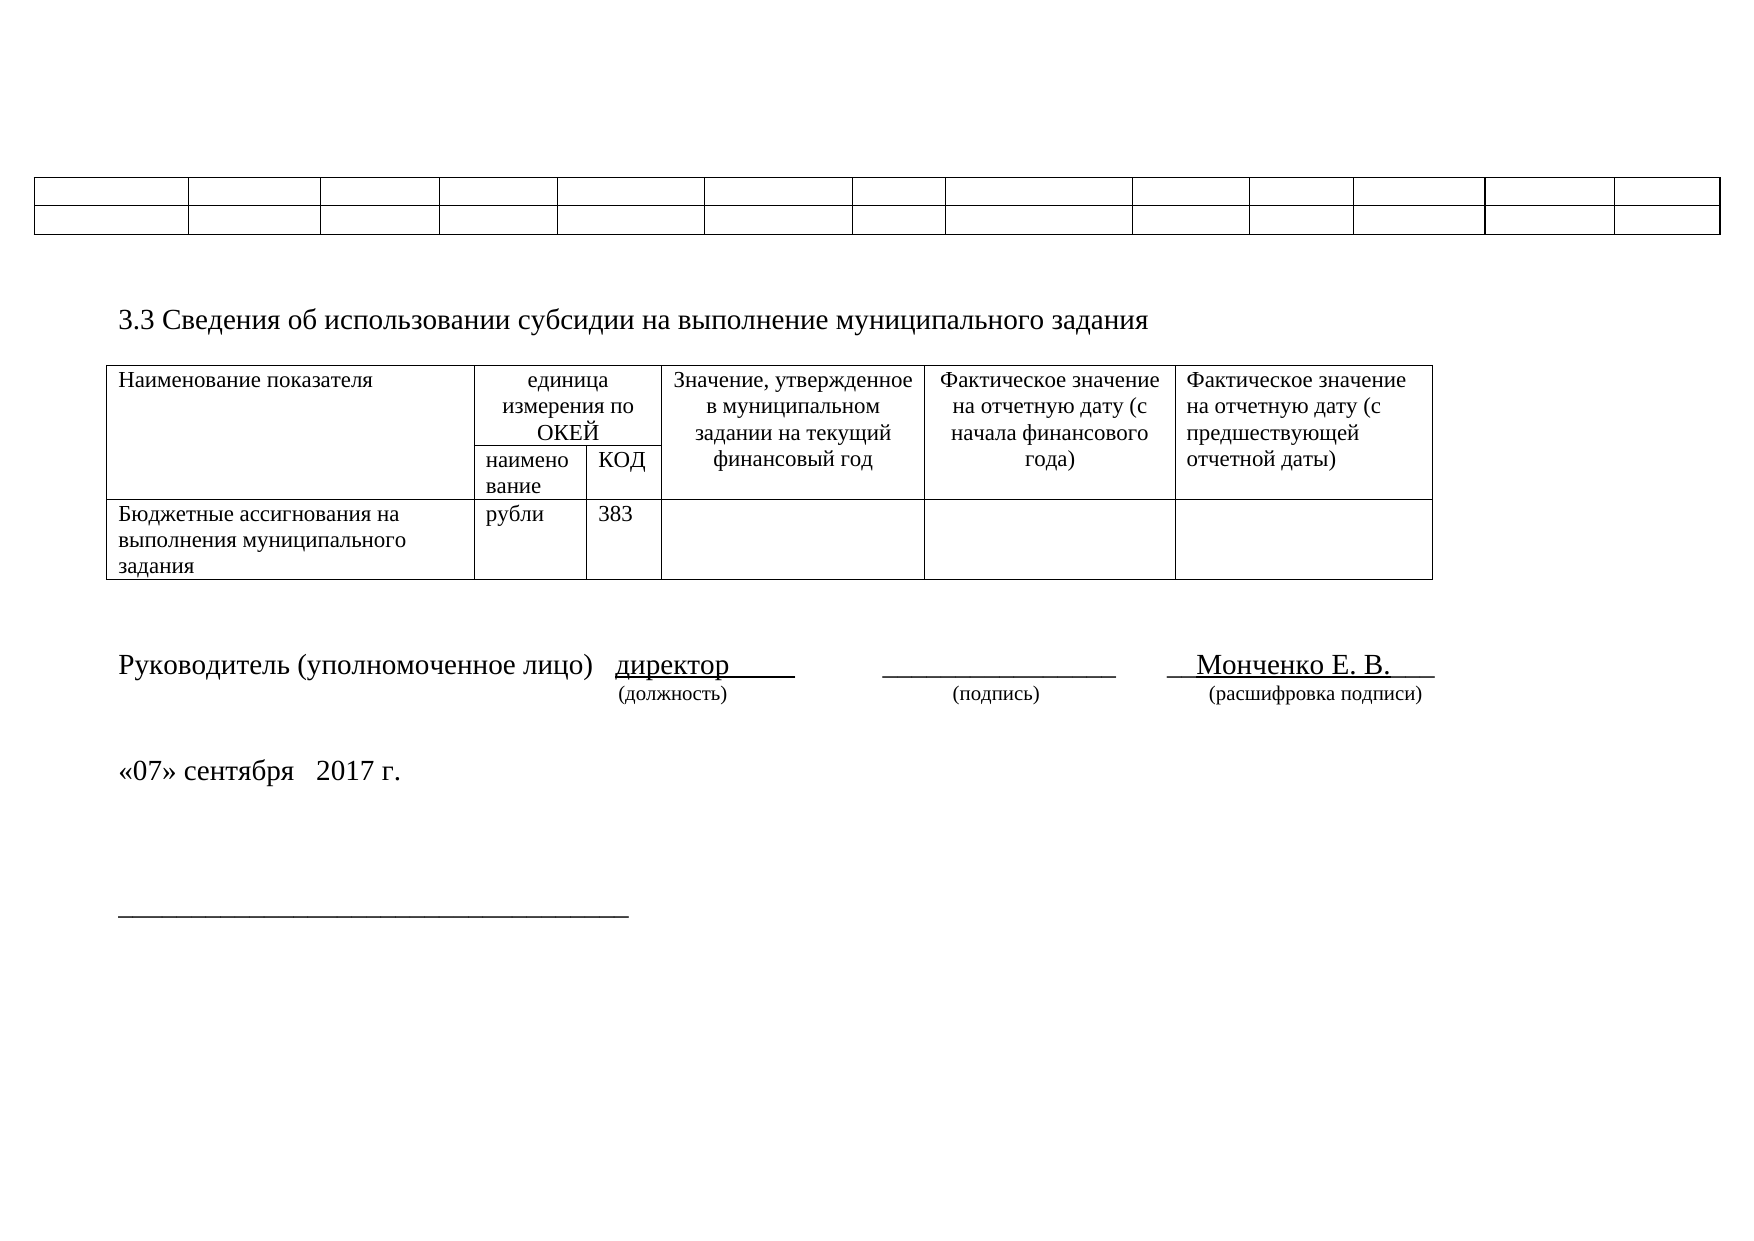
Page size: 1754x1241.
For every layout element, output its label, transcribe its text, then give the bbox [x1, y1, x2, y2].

table_cell [1486, 206, 1614, 234]
table_cell наименование [475, 446, 586, 499]
text ___________________________________ [118, 887, 1636, 920]
table_cell [925, 500, 1175, 579]
table_cell [558, 206, 704, 234]
table_cell [705, 178, 852, 204]
table_cell [321, 178, 439, 204]
table_header Фактическое значение на отчетную дату (с начала финансового года) [925, 366, 1175, 499]
table_cell [321, 206, 439, 234]
text 3.3 Сведения об использовании субсидии на выполнение муниципального задания [118, 302, 1636, 336]
table_cell [946, 206, 1132, 234]
table_header единица измерения по ОКЕЙ [475, 366, 661, 445]
table_cell [946, 178, 1132, 204]
table_cell [1354, 206, 1484, 234]
table_header Наименование показателя [107, 366, 474, 499]
table_cell [1133, 178, 1249, 204]
table_cell 383 [587, 500, 661, 579]
table_header Значение, утвержденное в муниципальном задании на текущий финансовый год [662, 366, 924, 499]
table_cell [189, 206, 320, 234]
table_cell [1486, 178, 1614, 204]
table_header Фактическое значение на отчетную дату (с предшествующей отчетной даты) [1176, 366, 1432, 499]
table_cell [189, 178, 320, 204]
table_cell [1615, 178, 1719, 204]
table_cell [440, 206, 557, 234]
table_cell [853, 206, 945, 234]
table_cell [1354, 178, 1484, 204]
table_cell [35, 178, 188, 204]
text «07» сентября 2017 г. [118, 753, 1636, 786]
table_cell [558, 178, 704, 204]
table_cell КОД [587, 446, 661, 499]
text Руководитель (уполномоченное лицо) директор ____ ________________ __Монченко Е. В.___ [118, 647, 1636, 680]
table_cell [1250, 178, 1353, 204]
table_cell [35, 206, 188, 234]
table_cell [1250, 206, 1353, 234]
text (должность) (подпись) (расшифровка подписи) [118, 680, 1636, 704]
table_cell [662, 500, 924, 579]
table_cell [440, 178, 557, 204]
table_cell рубли [475, 500, 586, 579]
table_cell [1615, 206, 1719, 234]
table_cell [853, 178, 945, 204]
table_cell Бюджетные ассигнования на выполнения муниципального задания [107, 500, 474, 579]
table_cell [1176, 500, 1432, 579]
table_cell [1133, 206, 1249, 234]
table_cell [705, 206, 852, 234]
